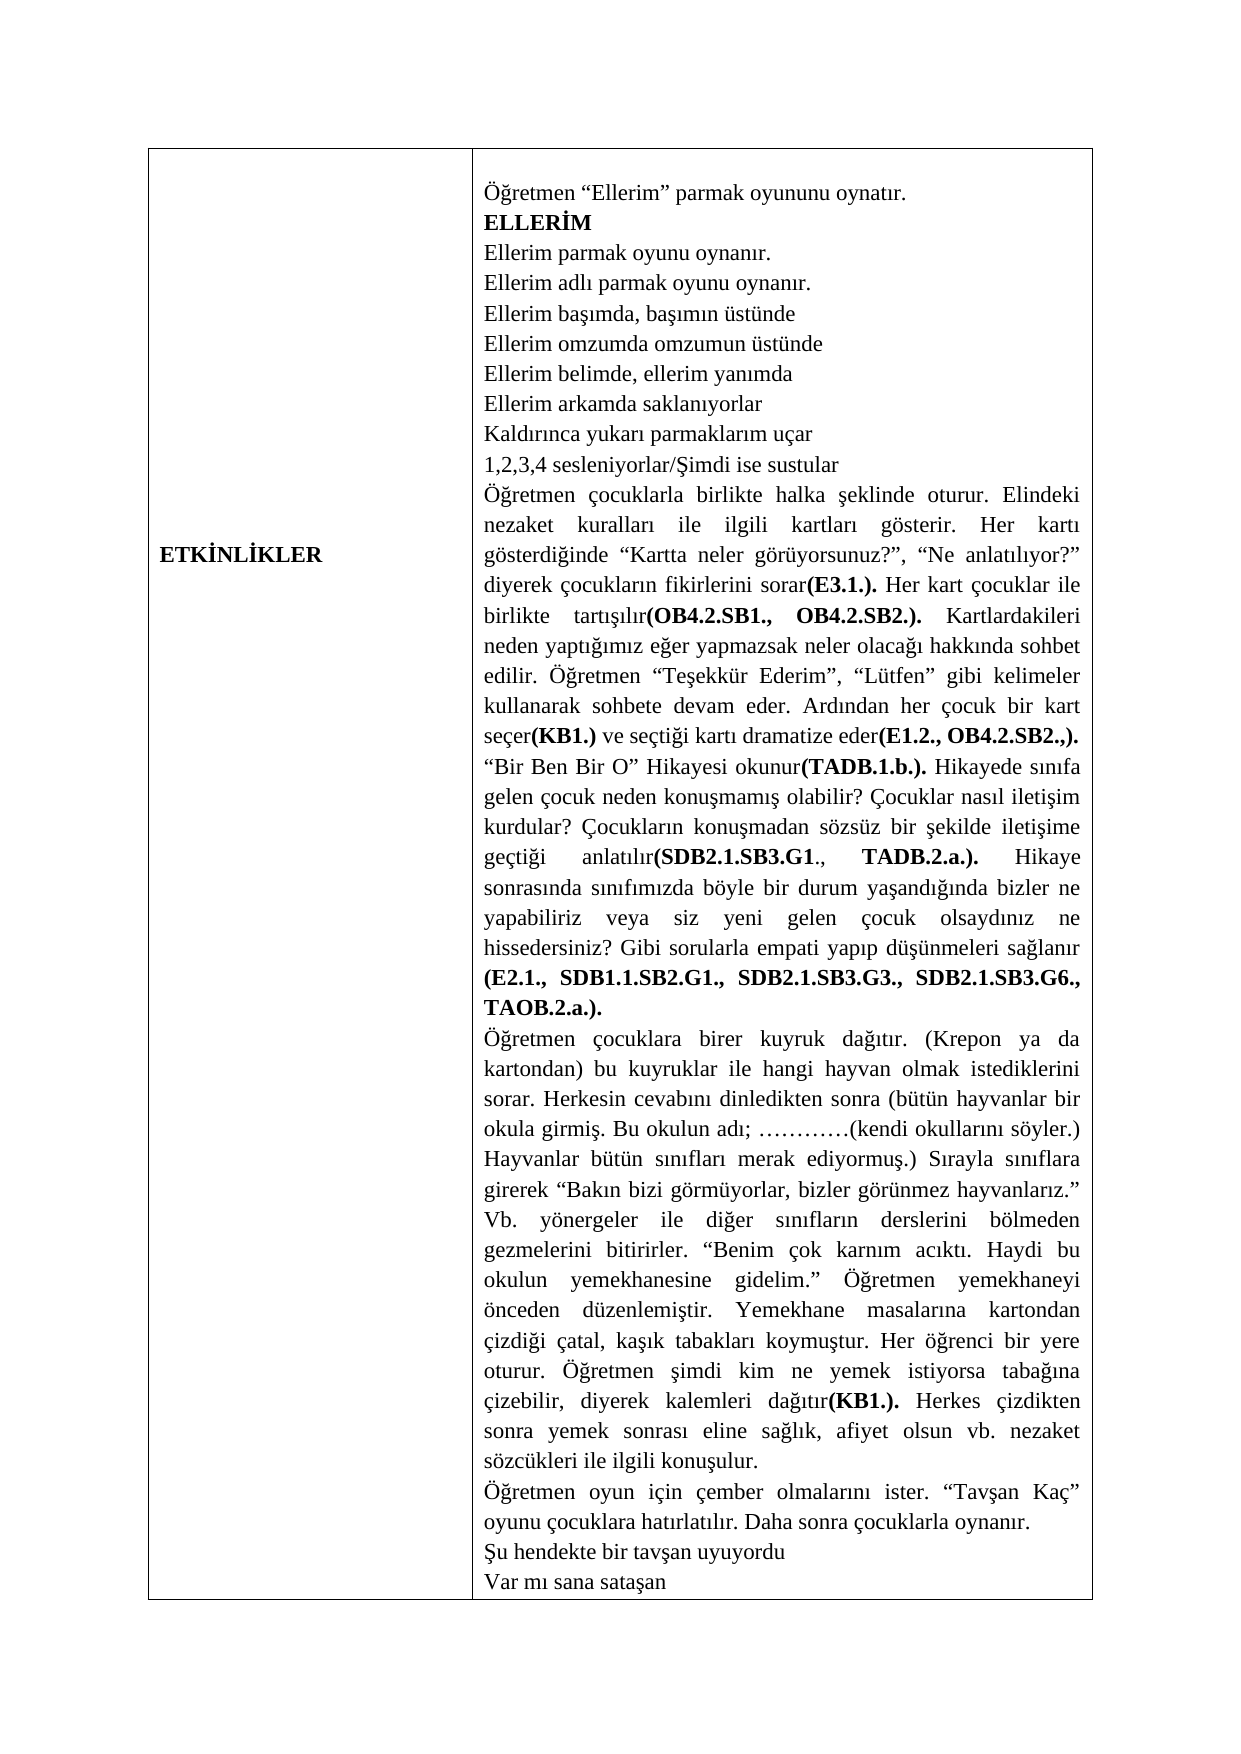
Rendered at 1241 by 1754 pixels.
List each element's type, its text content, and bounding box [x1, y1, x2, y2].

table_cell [473, 149, 1092, 1599]
table_cell ETKİNLİKLER [149, 149, 472, 1599]
